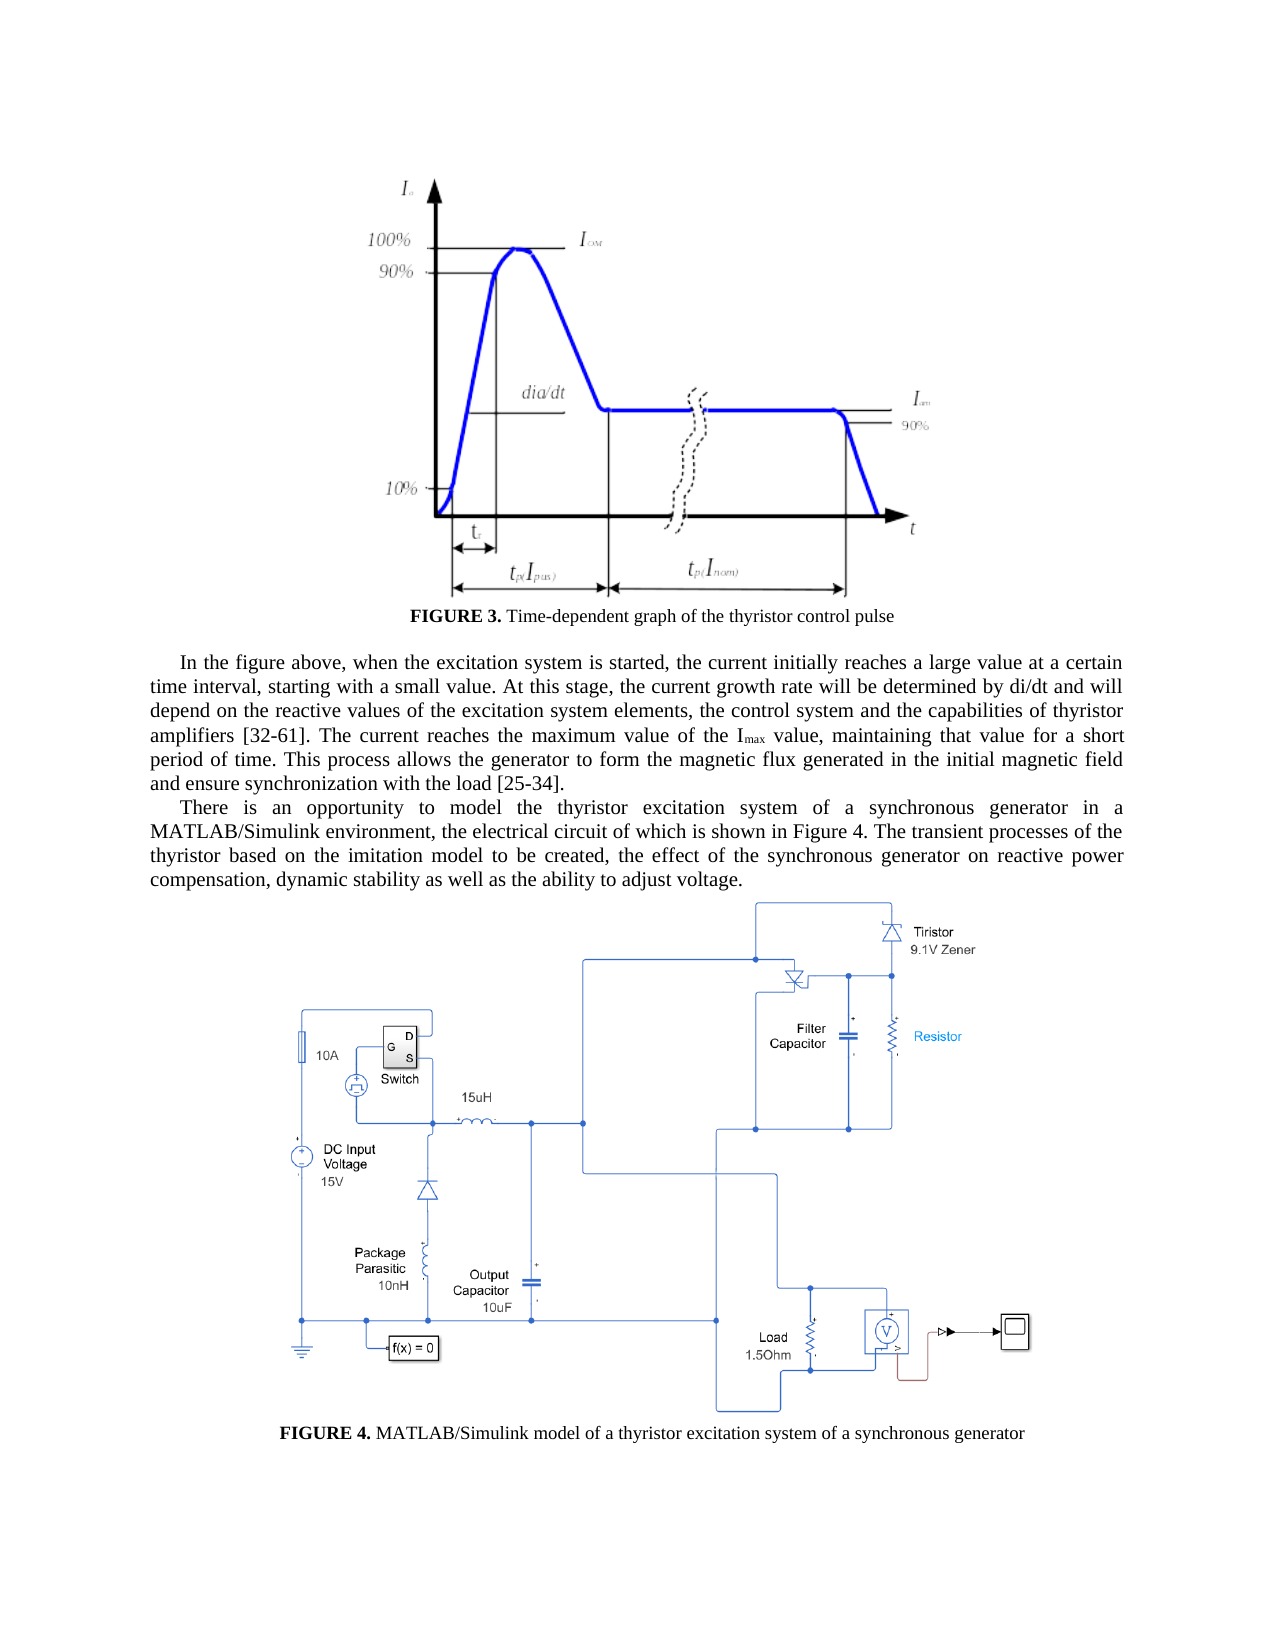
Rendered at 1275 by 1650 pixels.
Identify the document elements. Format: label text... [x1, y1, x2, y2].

text FIGURE 4. MATLAB/Simulink model of a thyristor excitation system of a synchronous generator [150, 1422, 1125, 1444]
picture [246, 891, 1059, 1423]
text There is an opportunity to model the thyristor excitation system of a synchronous generator in a MATLAB/Simulink environment, the electrical circuit of which is shown in Figure 4. The transient processes of the thyristor based on the imitation model to be created, the effect of the synchronous generator on reactive power compensation, dynamic stability as well as the ability to adjust voltage. [150, 795, 1125, 891]
text In the figure above, when the excitation system is started, the current initially reaches a large value at a certain time interval, starting with a small value. At this stage, the current growth rate will be determined by di/dt and will depend on the reactive values of the excitation system elements, the control system and the capabilities of thyristor amplifiers [32-61]. The current reaches the maximum value of the Imax value, maintaining that value for a short period of time. This process allows the generator to form the magnetic flux generated in the initial magnetic field and ensure synchronization with the load [25-34]. [150, 650, 1125, 795]
text FIGURE 3. Time-dependent graph of the thyristor control pulse [150, 605, 1125, 626]
